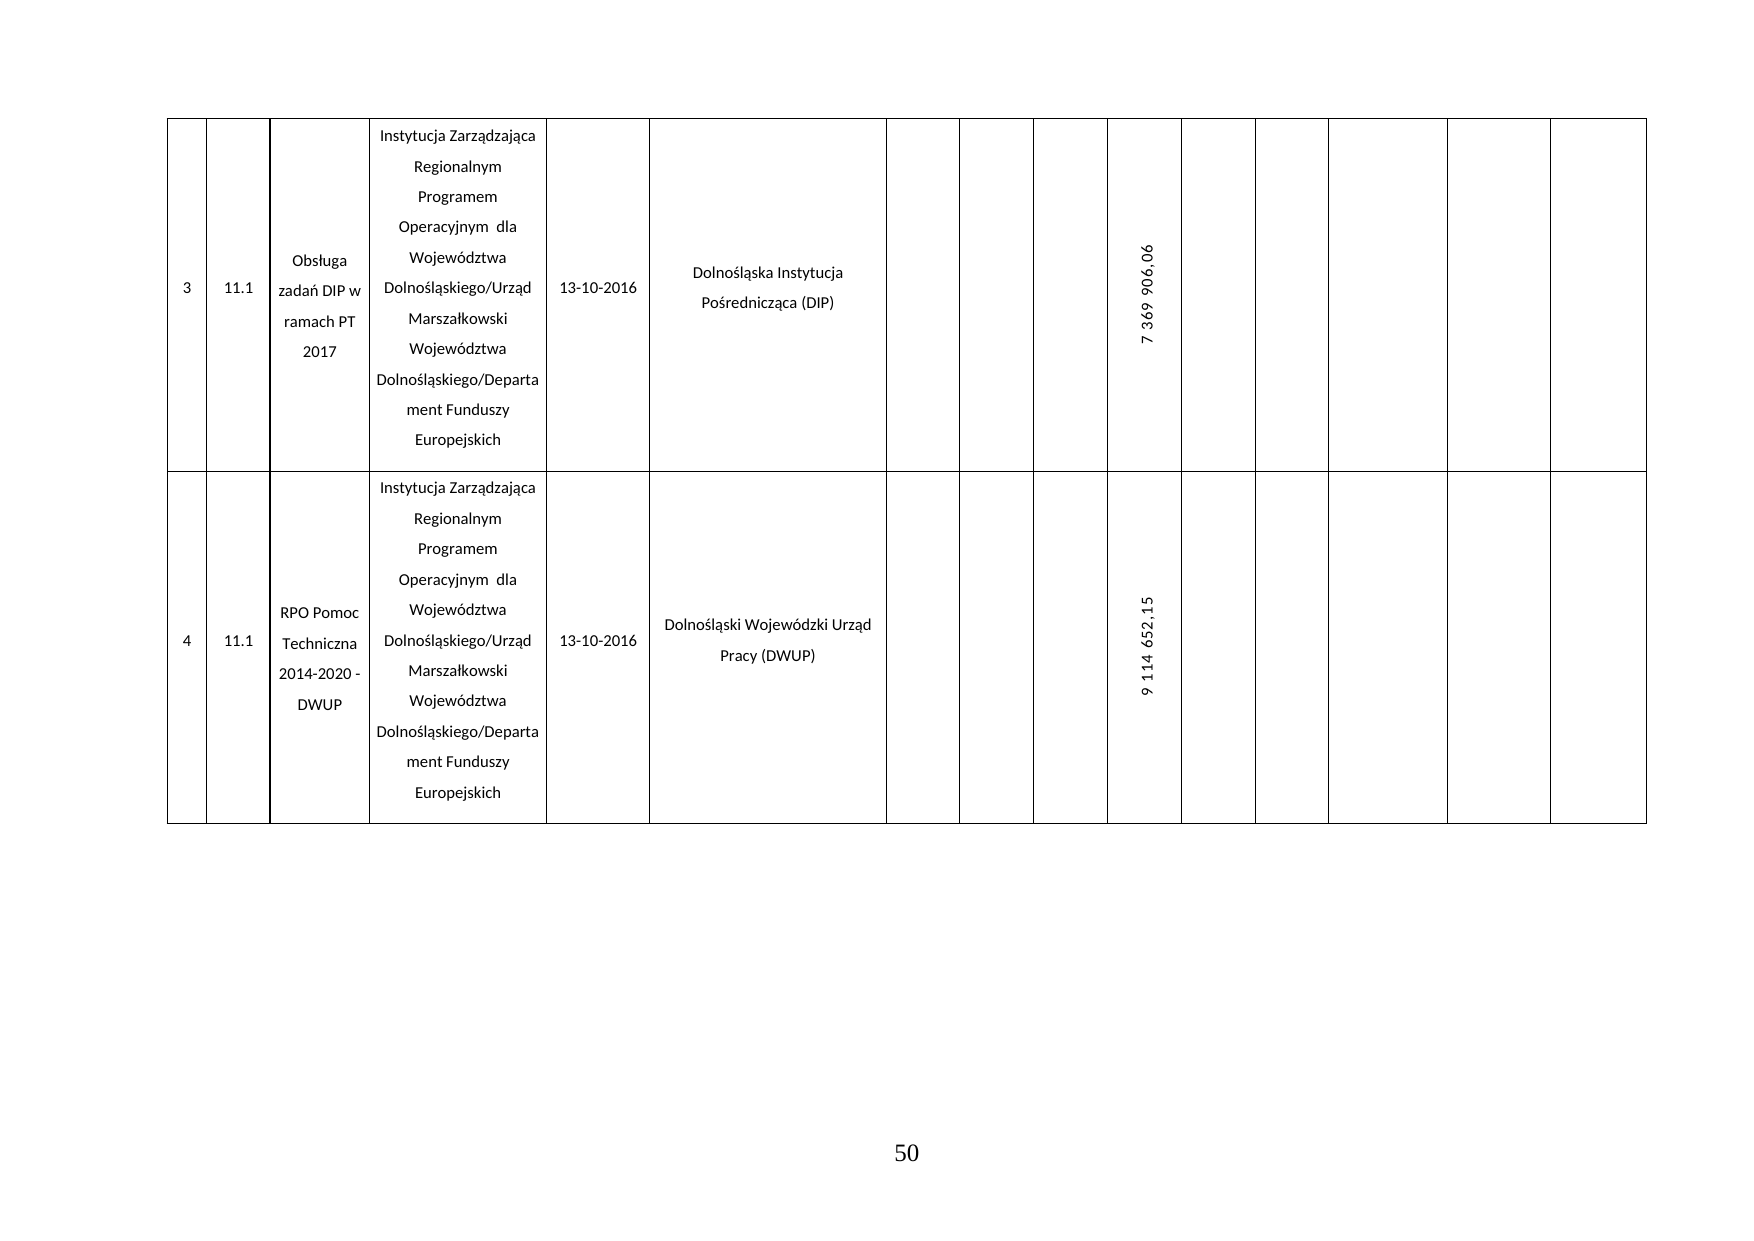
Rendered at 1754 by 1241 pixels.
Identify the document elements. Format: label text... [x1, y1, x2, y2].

table_cell Instytucja Zarządzająca Regionalnym Programem Operacyjnym dla Województwa Dolnośląskiego/Urząd Marszałkowski Województwa Dolnośląskiego/Departament Funduszy Europejskich [370, 119, 546, 471]
table_cell [1551, 119, 1646, 471]
table_cell 11.1 [207, 472, 269, 823]
table_cell [1329, 472, 1447, 823]
table_cell 11.1 [207, 119, 269, 471]
table_cell [1256, 119, 1328, 471]
table_cell [960, 472, 1033, 823]
table_cell [1256, 472, 1328, 823]
table_cell 13-10-2016 [547, 119, 649, 471]
table_cell 4 [168, 472, 206, 823]
table_cell [1034, 119, 1107, 471]
table_cell [1034, 472, 1107, 823]
table_cell [1182, 119, 1255, 471]
table_cell [1182, 472, 1255, 823]
table_cell 7 369 906,06 [1108, 119, 1181, 471]
table_cell [1448, 472, 1550, 823]
table_cell 13-10-2016 [547, 472, 649, 823]
table_cell Instytucja Zarządzająca Regionalnym Programem Operacyjnym dla Województwa Dolnośląskiego/Urząd Marszałkowski Województwa Dolnośląskiego/Departament Funduszy Europejskich [370, 472, 546, 823]
table_cell [960, 119, 1033, 471]
table_cell RPO Pomoc Techniczna 2014-2020 - DWUP [271, 472, 369, 823]
table_cell [1551, 472, 1646, 823]
table_cell [1329, 119, 1447, 471]
table_cell [887, 119, 959, 471]
table_cell Dolnośląska Instytucja Pośrednicząca (DIP) [650, 119, 886, 471]
table_cell 9 114 652,15 [1108, 472, 1181, 823]
table_cell Dolnośląski Wojewódzki Urząd Pracy (DWUP) [650, 472, 886, 823]
table_cell Obsługa zadań DIP w ramach PT 2017 [271, 119, 369, 471]
table_cell [1448, 119, 1550, 471]
table_cell 3 [168, 119, 206, 471]
table_cell [887, 472, 959, 823]
